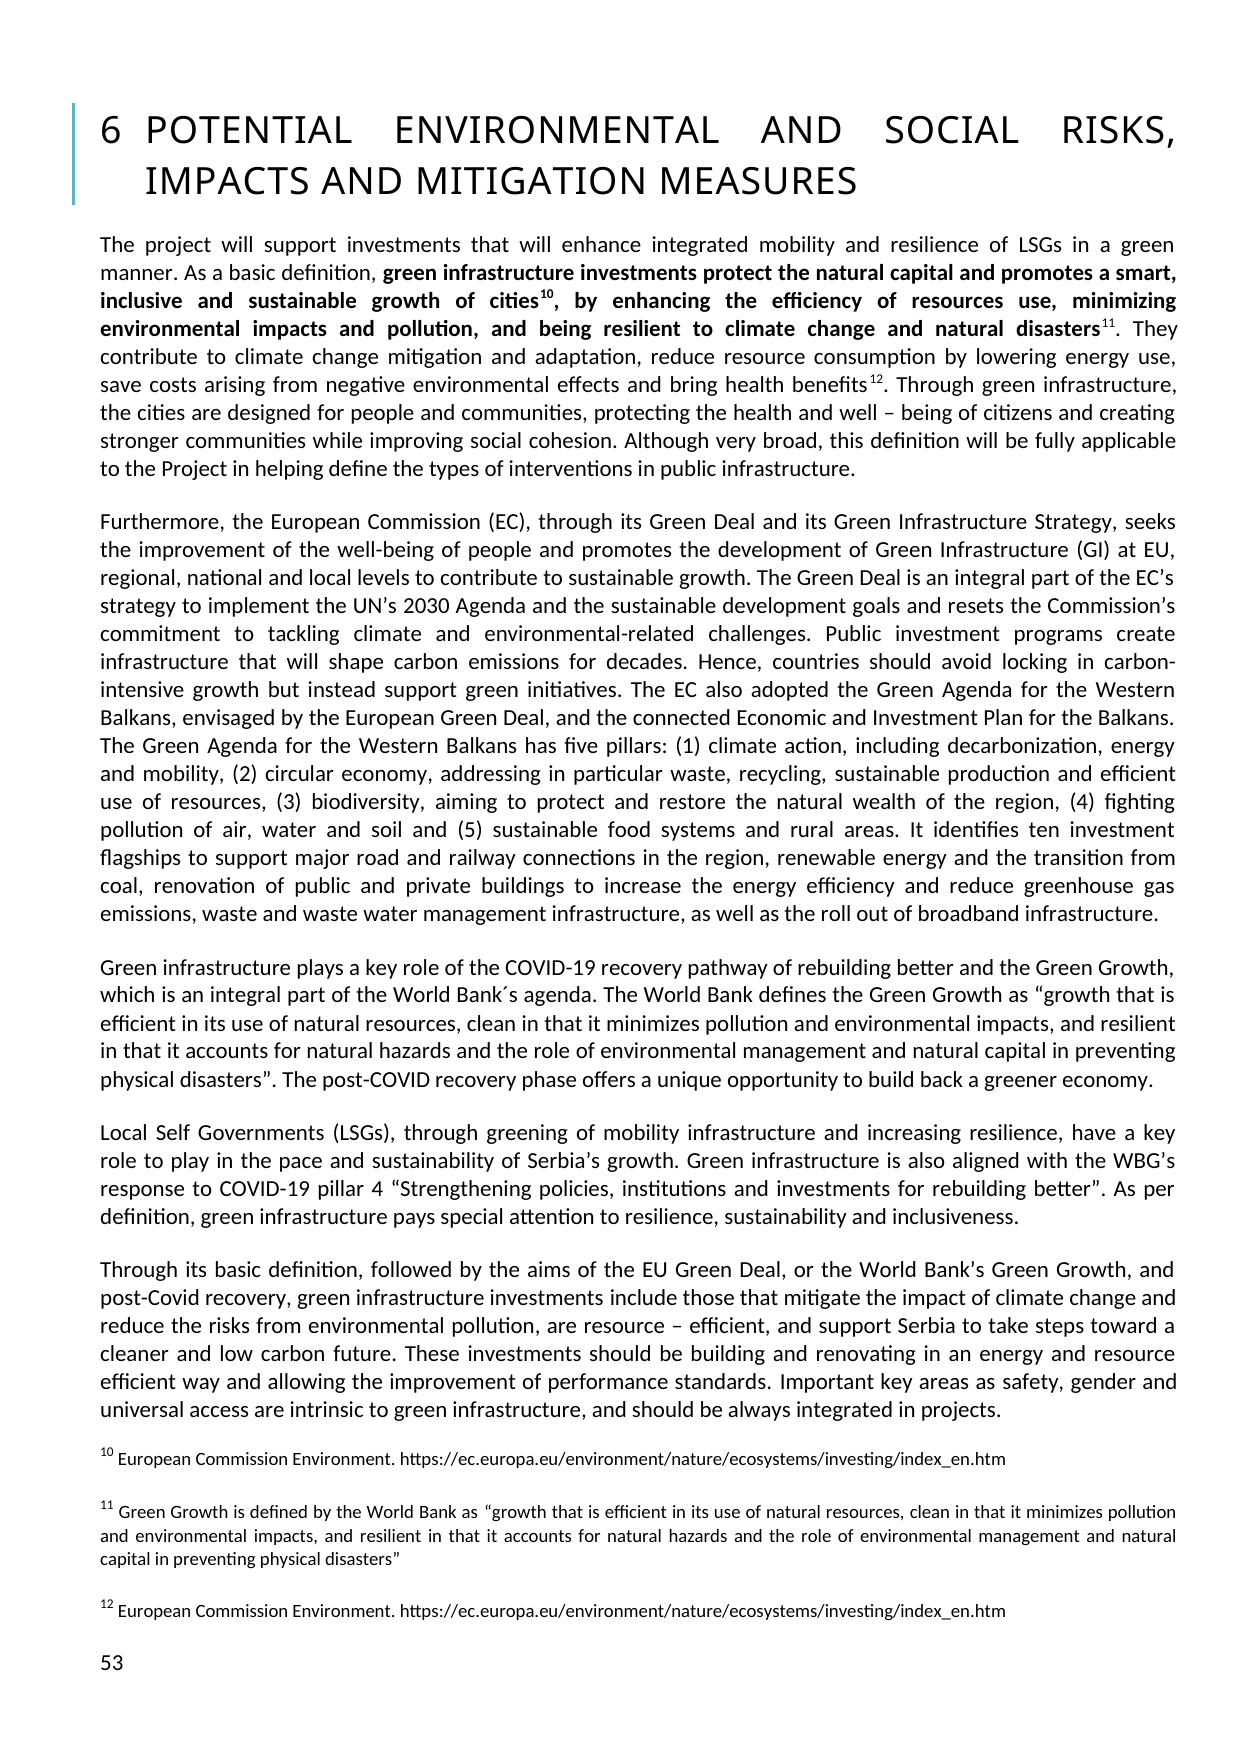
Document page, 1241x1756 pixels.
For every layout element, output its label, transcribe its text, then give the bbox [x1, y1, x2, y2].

text The project will support investments that will enhance integrated mobility and resilience of LSGs in a green manner. As a basic definition, green infrastructure investments protect the natural capital and promotes a smart, inclusive and sustainable growth of cities, by enhancing the efficiency of resources use, minimizing environmental impacts and pollution, and being resilient to climate change and natural disasters. They contribute to climate change mitigation and adaptation, reduce resource consumption by lowering energy use, save costs arising from negative environmental effects and bring health benefits. Through green infrastructure, the cities are designed for people and communities, protecting the health and well – being of citizens and creating stronger communities while improving social cohesion. Although very broad, this definition will be fully applicable to the Project in helping define the types of interventions in public infrastructure. [100, 230, 1178, 482]
text Local Self Governments (LSGs), through greening of mobility infrastructure and increasing resilience, have a key role to play in the pace and sustainability of Serbia’s growth. Green infrastructure is also aligned with the WBG’s response to COVID-19 pillar 4 “Strengthening policies, institutions and investments for rebuilding better”. As per definition, green infrastructure pays special attention to resilience, sustainability and inclusiveness. [100, 1118, 1178, 1230]
text Green infrastructure plays a key role of the COVID-19 recovery pathway of rebuilding better and the Green Growth, which is an integral part of the World Bank´s agenda. The World Bank defines the Green Growth as “growth that is efficient in its use of natural resources, clean in that it minimizes pollution and environmental impacts, and resilient in that it accounts for natural hazards and the role of environmental management and natural capital in preventing physical disasters”. The post-COVID recovery phase offers a unique opportunity to build back a greener economy. [100, 953, 1178, 1093]
text Furthermore, the European Commission (EC), through its Green Deal and its Green Infrastructure Strategy, seeks the improvement of the well-being of people and promotes the development of Green Infrastructure (GI) at EU, regional, national and local levels to contribute to sustainable growth. The Green Deal is an integral part of the EC’s strategy to implement the UN’s 2030 Agenda and the sustainable development goals and resets the Commission’s commitment to tackling climate and environmental-related challenges. Public investment programs create infrastructure that will shape carbon emissions for decades. Hence, countries should avoid locking in carbon-intensive growth but instead support green initiatives. The EC also adopted the Green Agenda for the Western Balkans, envisaged by the European Green Deal, and the connected Economic and Investment Plan for the Balkans. The Green Agenda for the Western Balkans has five pillars: (1) climate action, including decarbonization, energy and mobility, (2) circular economy, addressing in particular waste, recycling, sustainable production and efficient use of resources, (3) biodiversity, aiming to protect and restore the natural wealth of the region, (4) fighting pollution of air, water and soil and (5) sustainable food systems and rural areas. It identifies ten investment flagships to support major road and railway connections in the region, renewable energy and the transition from coal, renovation of public and private buildings to increase the energy efficiency and reduce greenhouse gas emissions, waste and waste water management infrastructure, as well as the roll out of broadband infrastructure. [100, 507, 1178, 928]
text Through its basic definition, followed by the aims of the EU Green Deal, or the World Bank’s Green Growth, and post-Covid recovery, green infrastructure investments include those that mitigate the impact of climate change and reduce the risks from environmental pollution, are resource – efficient, and support Serbia to take steps toward a cleaner and low carbon future. These investments should be building and renovating in an energy and resource efficient way and allowing the improvement of performance standards. Important key areas as safety, gender and universal access are intrinsic to green infrastructure, and should be always integrated in projects. [100, 1255, 1178, 1423]
subtitle POTENTIAL ENVIRONMENTAL AND SOCIAL RISKS, IMPACTS AND MITIGATION MEASURES [75, 103, 1178, 205]
